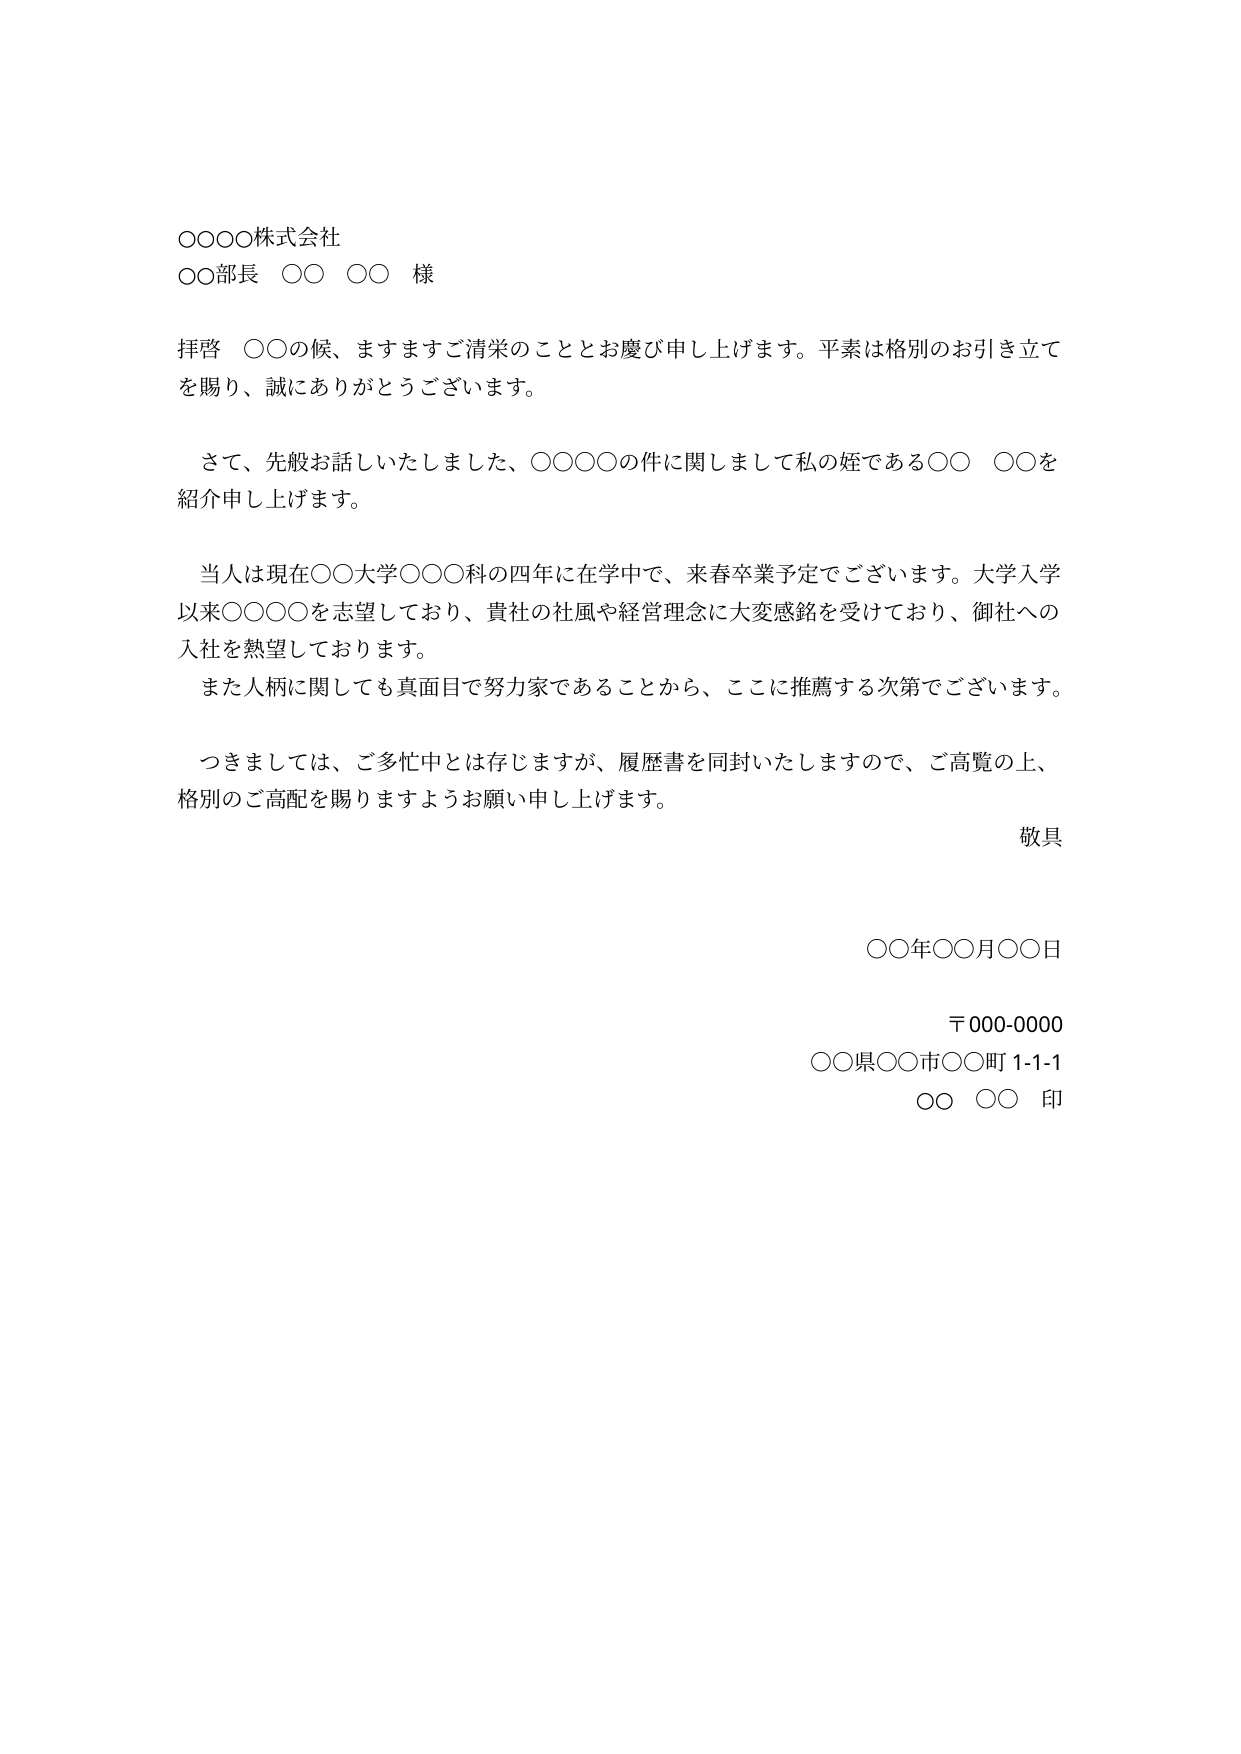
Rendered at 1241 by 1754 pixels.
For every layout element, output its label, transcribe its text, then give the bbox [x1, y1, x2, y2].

text 当人は現在〇〇大学〇〇〇科の四年に在学中で、来春卒業予定でございます。大学入学以来〇〇〇〇を志望しており、貴社の社風や経営理念に大変感銘を受けており、御社への入社を熱望しております。 [177, 554, 1063, 667]
text 〇〇年〇〇月〇〇日 [177, 929, 1063, 967]
text また人柄に関しても真面目で努力家であることから、ここに推薦する次第でございます。 [177, 667, 1063, 704]
text 敬具 [177, 817, 1063, 854]
text ○○○○株式会社 [177, 217, 1063, 254]
text ○○ 〇〇 印 [177, 1079, 1063, 1117]
text 〒000-0000 [177, 1004, 1063, 1042]
text 拝啓 〇〇の候、ますますご清栄のこととお慶び申し上げます。平素は格別のお引き立てを賜り、誠にありがとうございます。 [177, 329, 1063, 404]
text つきましては、ご多忙中とは存じますが、履歴書を同封いたしますので、ご高覧の上、格別のご高配を賜りますようお願い申し上げます。 [177, 742, 1063, 817]
text ○○部長 〇〇 〇〇 様 [177, 254, 1063, 292]
text 〇〇県〇〇市〇〇町1-1-1 [177, 1042, 1063, 1079]
text さて、先般お話しいたしました、〇〇〇〇の件に関しまして私の姪である〇〇 〇〇を紹介申し上げます。 [177, 442, 1063, 517]
